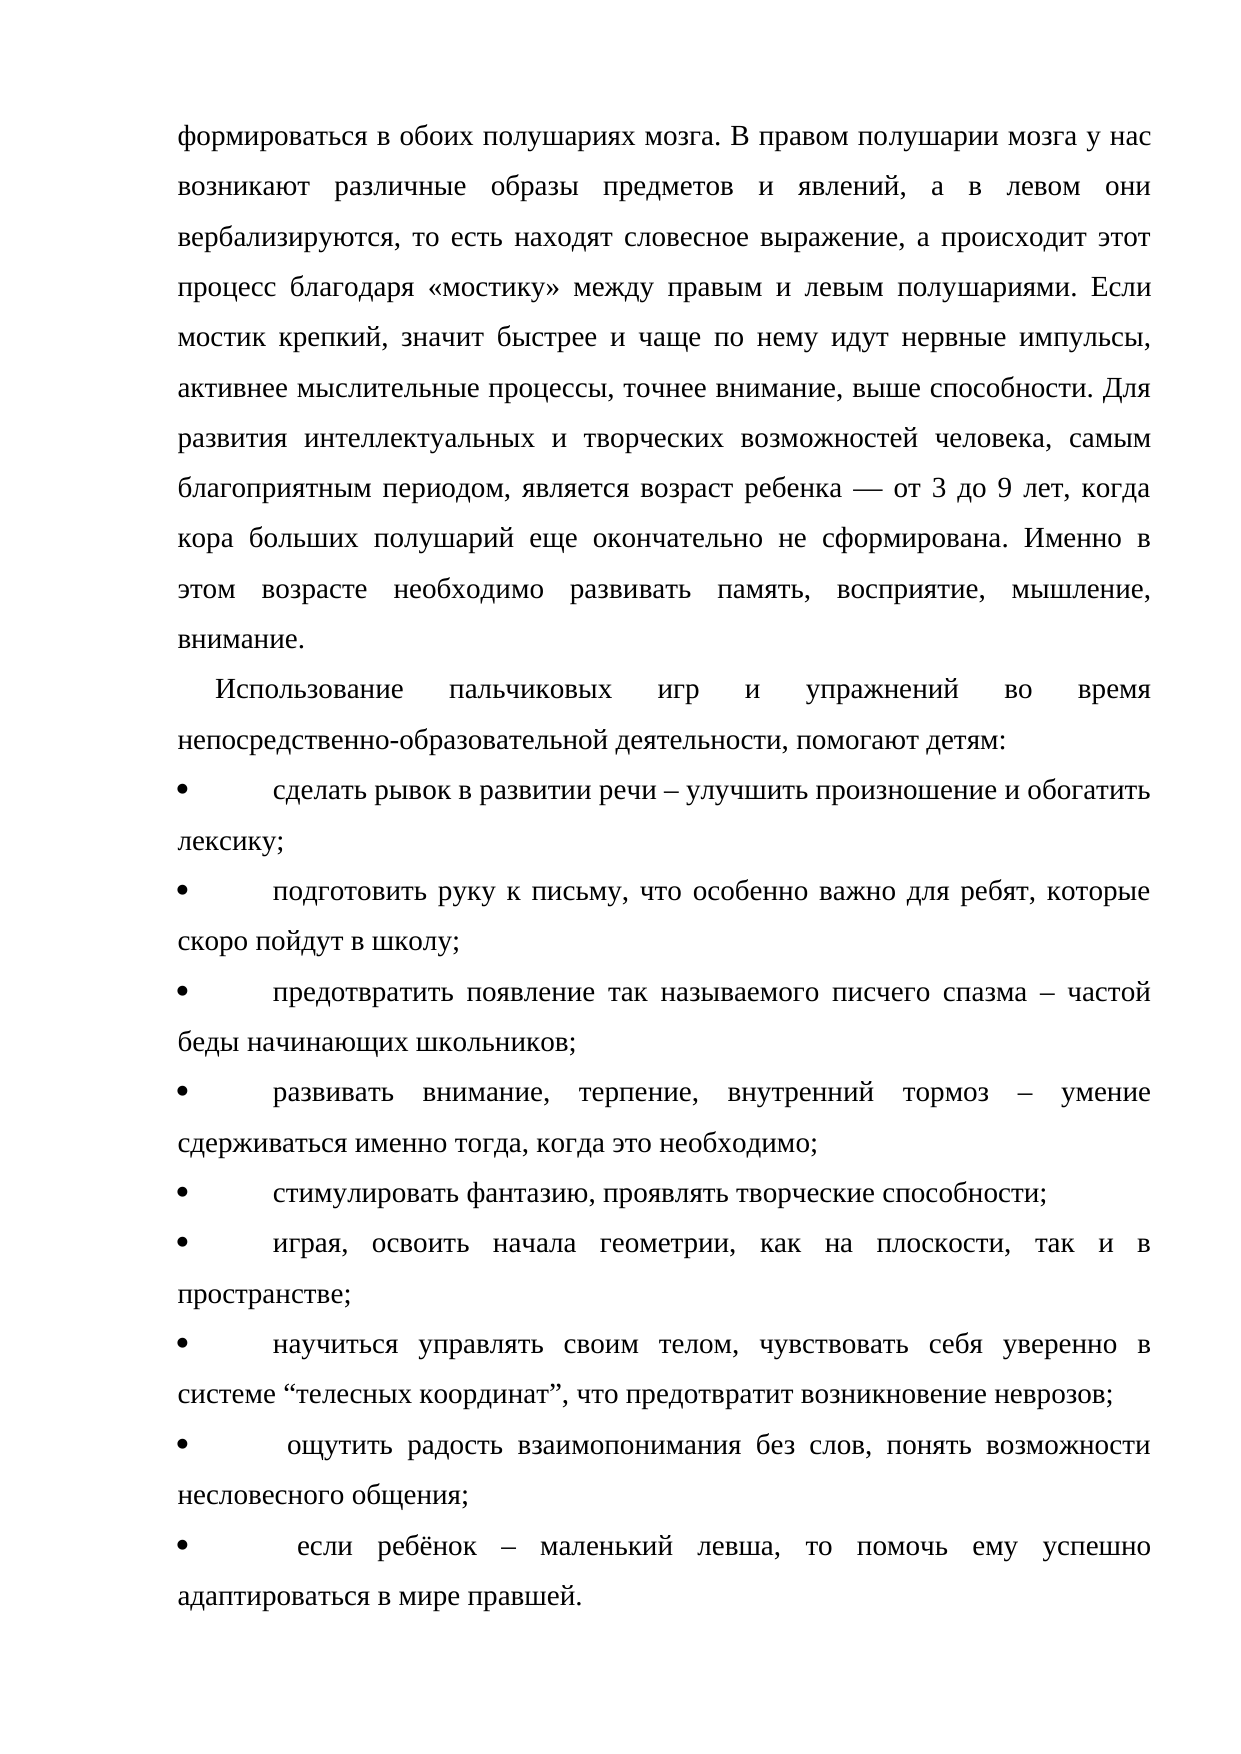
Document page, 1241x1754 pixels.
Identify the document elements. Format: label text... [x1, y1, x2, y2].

list сделать рывок в развитии речи – улучшить произношение и обогатить лексику; [177, 772, 1152, 856]
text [177, 118, 1152, 655]
list ощутить радость взаимопонимания без слов, понять возможности несловесного общения; [177, 1427, 1152, 1511]
list развивать внимание, терпение, внутренний тормоз – умение сдерживаться именно тогда, когда это необходимо; [177, 1074, 1152, 1158]
list стимулировать фантазию, проявлять творческие способности; [177, 1175, 1152, 1209]
list подготовить руку к письму, что особенно важно для ребят, которые скоро пойдут в школу; [177, 873, 1152, 957]
text Использование пальчиковых игр и упражнений во время непосредственно-образовательной деятельности, помогают детям: [177, 672, 1152, 755]
list если ребёнок – маленький левша, то помочь ему успешно адаптироваться в мире правшей. [177, 1528, 1152, 1612]
list научиться управлять своим телом, чувствовать себя уверенно в системе “телесных координат”, что предотвратит возникновение неврозов; [177, 1326, 1152, 1410]
list предотвратить появление так называемого писчего спазма – частой беды начинающих школьников; [177, 974, 1152, 1058]
list играя, освоить начала геометрии, как на плоскости, так и в пространстве; [177, 1226, 1152, 1309]
